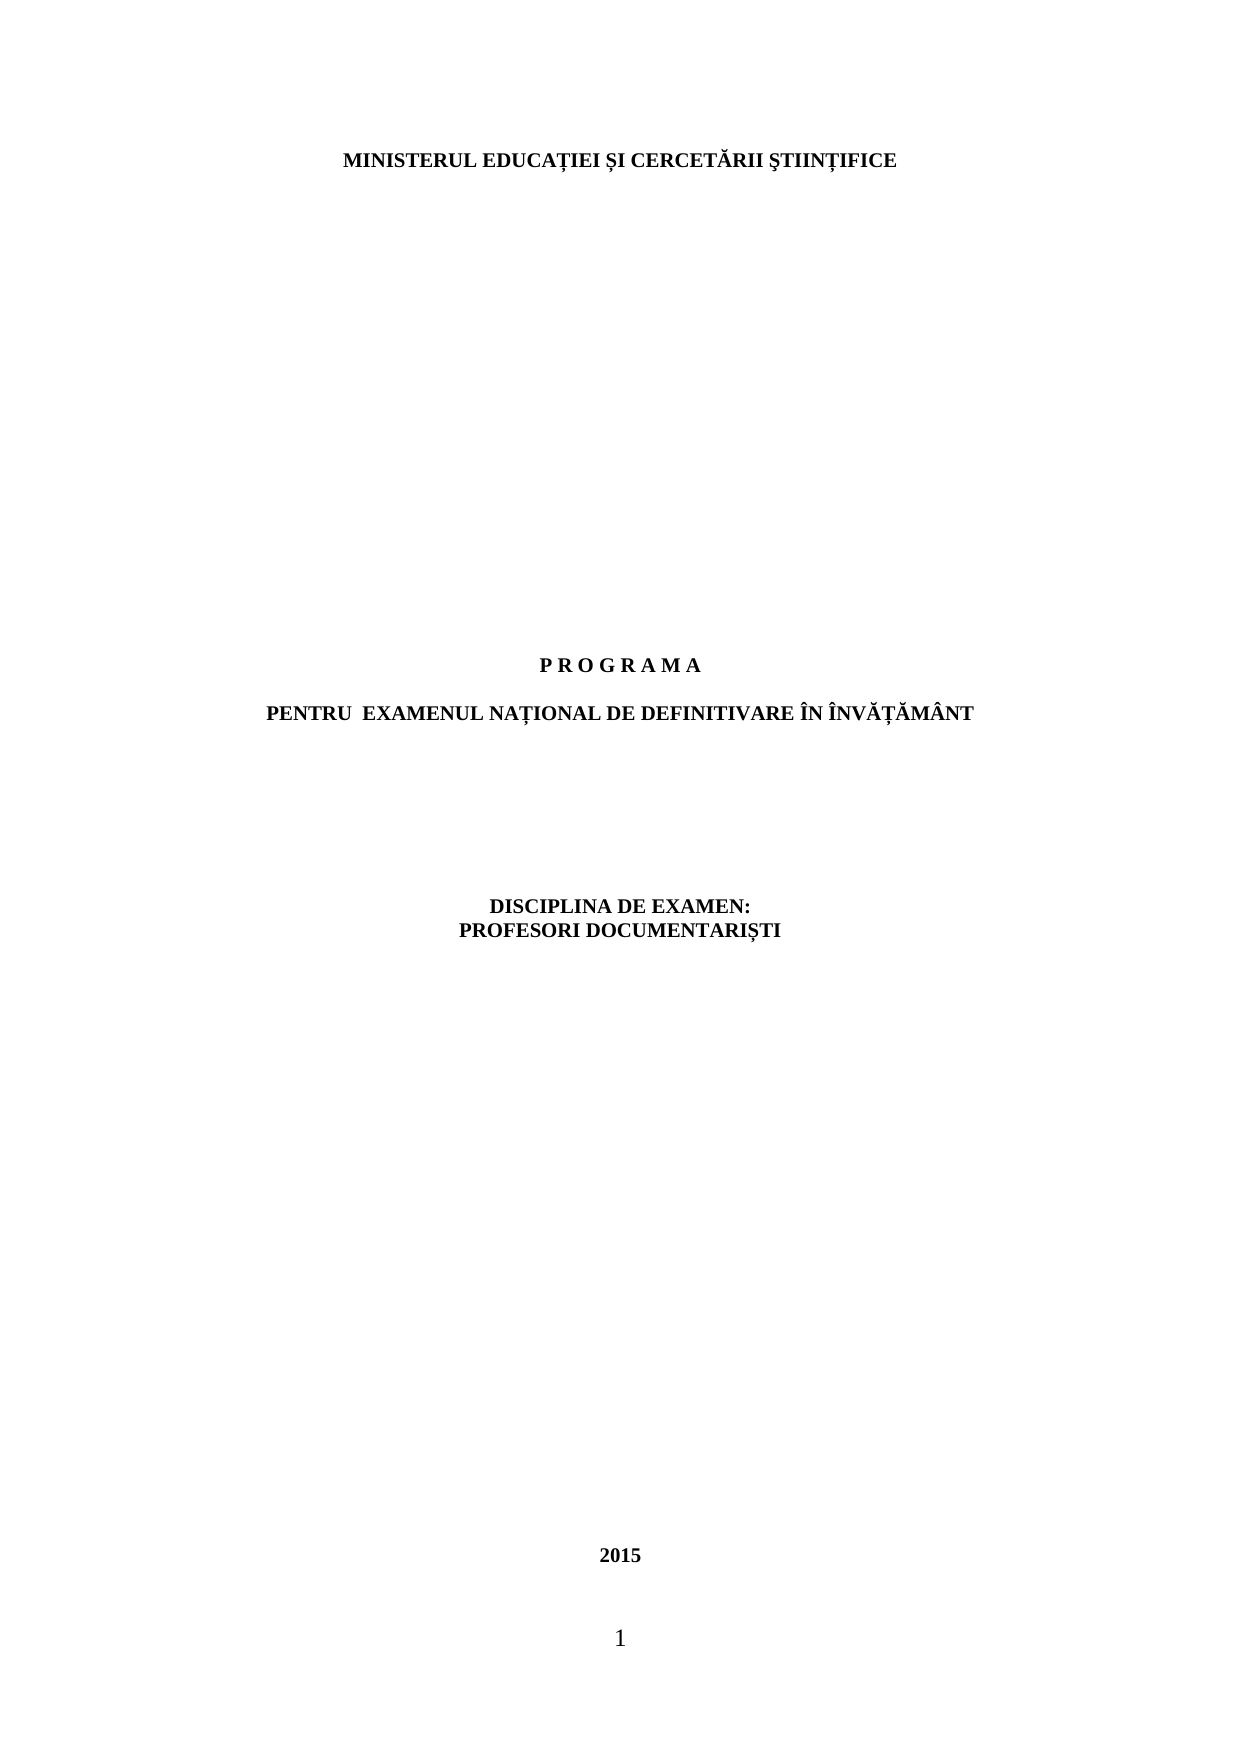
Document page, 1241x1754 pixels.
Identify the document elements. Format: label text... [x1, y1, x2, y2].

subtitle P R O G R A M A [148, 653, 1093, 677]
text PROFESORI DOCUMENTARIȘTI [148, 918, 1093, 942]
text DISCIPLINA DE EXAMEN: [148, 893, 1093, 918]
text PENTRU EXAMENUL NAȚIONAL DE DEFINITIVARE ÎN ÎNVĂȚĂMÂNT [148, 701, 1093, 725]
text MINISTERUL EDUCAȚIEI ȘI CERCETĂRII ŞTIINȚIFICE [148, 148, 1093, 172]
text 2015 [148, 1543, 1093, 1567]
